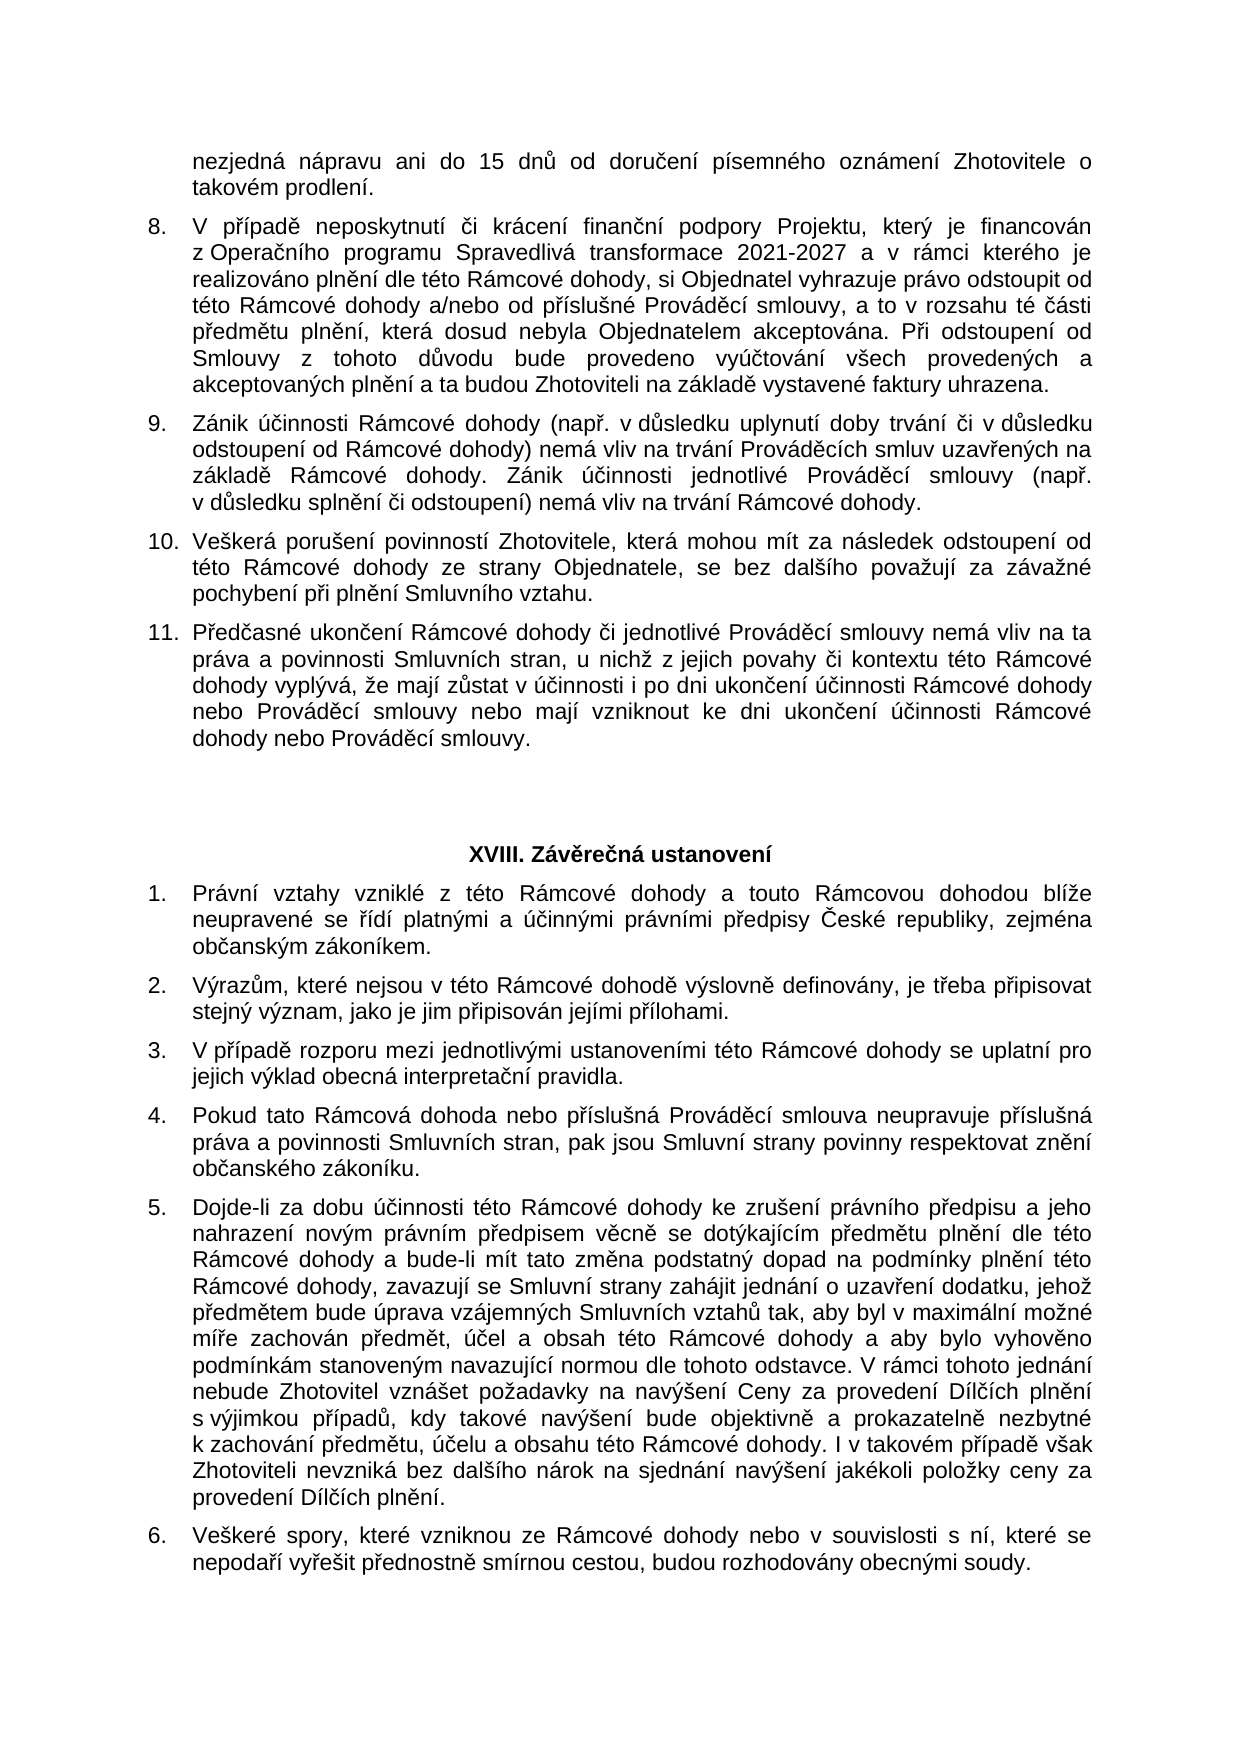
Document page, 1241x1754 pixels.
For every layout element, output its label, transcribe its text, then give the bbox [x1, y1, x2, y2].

list Veškeré spory, které vzniknou ze Rámcové dohody nebo v souvislosti s ní, které se nepodaří vyřešit přednostně smírnou cestou, budou rozhodovány obecnými soudy. [148, 1522, 1093, 1575]
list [148, 148, 1093, 200]
text XVIII. Závěrečná ustanovení [148, 841, 1093, 868]
list Pokud tato Rámcová dohoda nebo příslušná Prováděcí smlouva neupravuje příslušná práva a povinnosti Smluvních stran, pak jsou Smluvní strany povinny respektovat znění občanského zákoníku. [148, 1102, 1093, 1181]
list V případě rozporu mezi jednotlivými ustanoveními této Rámcové dohody se uplatní pro jejich výklad obecná interpretační pravidla. [148, 1037, 1093, 1089]
list Dojde-li za dobu účinnosti této Rámcové dohody ke zrušení právního předpisu a jeho nahrazení novým právním předpisem věcně se dotýkajícím předmětu plnění dle této Rámcové dohody a bude-li mít tato změna podstatný dopad na podmínky plnění této Rámcové dohody, zavazují se Smluvní strany zahájit jednání o uzavření dodatku, jehož předmětem bude úprava vzájemných Smluvních vztahů tak, aby byl v maximální možné míře zachován předmět, účel a obsah této Rámcové dohody a aby bylo vyhověno podmínkám stanoveným navazující normou dle tohoto odstavce. V rámci tohoto jednání nebude Zhotovitel vznášet požadavky na navýšení Ceny za provedení Dílčích plnění s výjimkou případů, kdy takové navýšení bude objektivně a prokazatelně nezbytné k zachování předmětu, účelu a obsahu této Rámcové dohody. I v takovém případě však Zhotoviteli nevzniká bez dalšího nárok na sjednání navýšení jakékoli položky ceny za provedení Dílčích plnění. [148, 1194, 1093, 1510]
list Výrazům, které nejsou v této Rámcové dohodě výslovně definovány, je třeba připisovat stejný význam, jako je jim připisován jejími přílohami. [148, 972, 1093, 1024]
list Veškerá porušení povinností Zhotovitele, která mohou mít za následek odstoupení od této Rámcové dohody ze strany Objednatele, se bez dalšího považují za závažné pochybení při plnění Smluvního vztahu. [148, 528, 1093, 607]
list Předčasné ukončení Rámcové dohody či jednotlivé Prováděcí smlouvy nemá vliv na ta práva a povinnosti Smluvních stran, u nichž z jejich povahy či kontextu této Rámcové dohody vyplývá, že mají zůstat v účinnosti i po dni ukončení účinnosti Rámcové dohody nebo Prováděcí smlouvy nebo mají vzniknout ke dni ukončení účinnosti Rámcové dohody nebo Prováděcí smlouvy. [148, 619, 1093, 751]
list V případě neposkytnutí či krácení finanční podpory Projektu, který je financován z Operačního programu Spravedlivá transformace 2021-2027 a v rámci kterého je realizováno plnění dle této Rámcové dohody, si Objednatel vyhrazuje právo odstoupit od této Rámcové dohody a/nebo od příslušné Prováděcí smlouvy, a to v rozsahu té části předmětu plnění, která dosud nebyla Objednatelem akceptována. Při odstoupení od Smlouvy z tohoto důvodu bude provedeno vyúčtování všech provedených a akceptovaných plnění a ta budou Zhotoviteli na základě vystavené faktury uhrazena. [148, 213, 1093, 397]
list Právní vztahy vzniklé z této Rámcové dohody a touto Rámcovou dohodou blíže neupravené se řídí platnými a účinnými právními předpisy České republiky, zejména občanským zákoníkem. [148, 880, 1093, 959]
list Zánik účinnosti Rámcové dohody (např. v důsledku uplynutí doby trvání či v důsledku odstoupení od Rámcové dohody) nemá vliv na trvání Prováděcích smluv uzavřených na základě Rámcové dohody. Zánik účinnosti jednotlivé Prováděcí smlouvy (např. v důsledku splnění či odstoupení) nemá vliv na trvání Rámcové dohody. [148, 410, 1093, 515]
